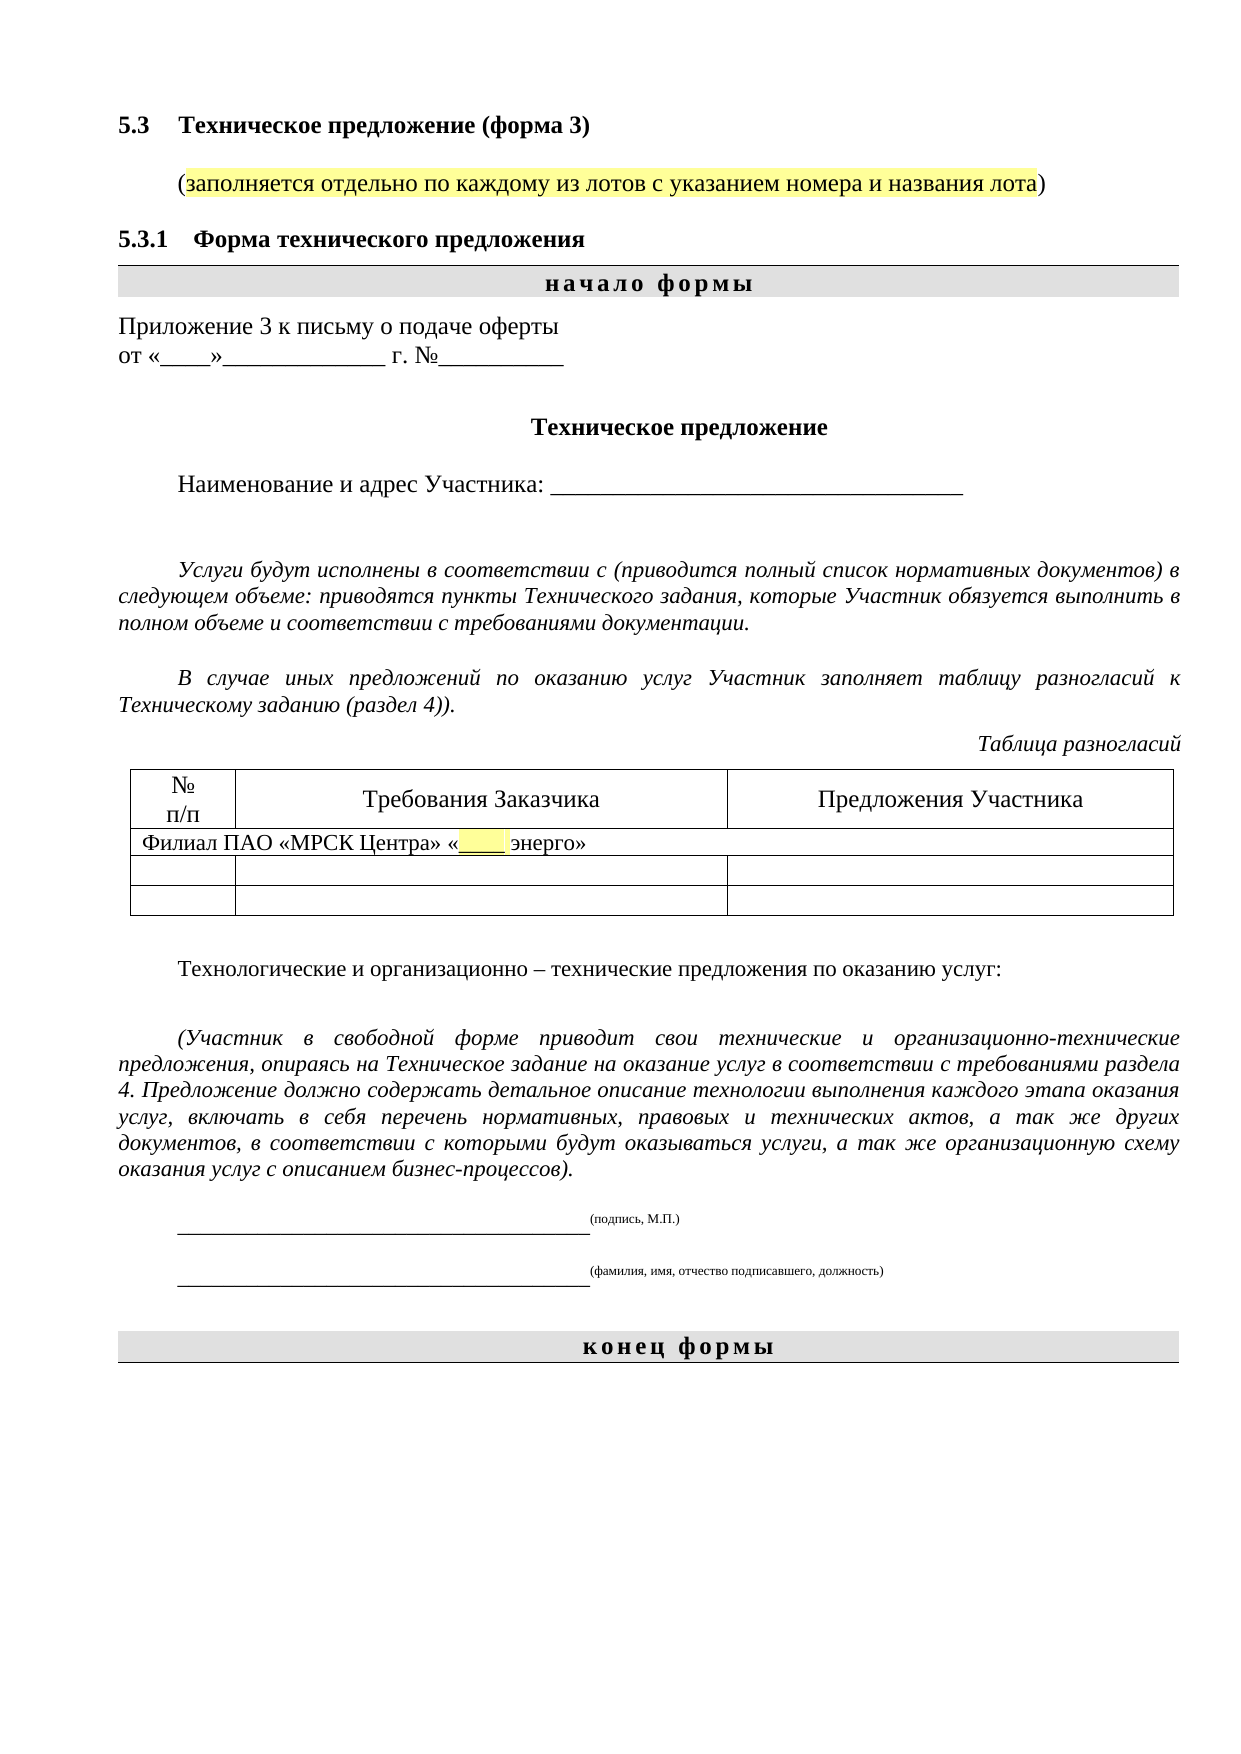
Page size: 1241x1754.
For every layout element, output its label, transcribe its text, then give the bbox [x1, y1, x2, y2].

table_cell Филиал ПАО «МРСК Центра» «____ энерго» [510, 829, 1173, 855]
subtitle Техническое предложение (форма 3) [118, 110, 1181, 139]
table_header Требования Заказчика [236, 770, 727, 828]
table_cell [236, 886, 727, 914]
text В случае иных предложений по оказанию услуг Участник заполняет таблицу разногласий к Техническому заданию (раздел 4)). [118, 664, 1181, 717]
text начало формы [118, 266, 1179, 297]
table_cell [728, 886, 1173, 914]
text Техническое предложение [118, 412, 1181, 441]
text ____________________________________(фамилия, имя, отчество подписавшего, должность) [118, 1263, 1181, 1289]
text Технологические и организационно – технические предложения по оказанию услуг: [118, 955, 1181, 981]
subtitle Форма технического предложения [118, 224, 1181, 253]
table_cell Филиал ПАО «МРСК Центра» «____ энерго» [131, 829, 459, 855]
text конец формы [118, 1331, 1179, 1362]
table_header № п/п [131, 770, 235, 828]
text ____________________________________(подпись, М.П.) [118, 1211, 1181, 1237]
text Приложение 3 к письму о подаче оферты от «____»_____________ г. №__________ [118, 311, 1181, 369]
table_cell [131, 856, 235, 885]
table_cell [131, 886, 235, 914]
table_header Предложения Участника [728, 770, 1173, 828]
table_cell [728, 856, 1173, 885]
text Услуги будут исполнены в соответствии с (приводится полный список нормативных документов) в следующем объеме: приводятся пункты Технического задания, которые Участник обязуется выполнить в полном объеме и соответствии с требованиями документации. [118, 556, 1181, 635]
text (Участник в свободной форме приводит свои технические и организационно-технические предложения, опираясь на Техническое задание на оказание услуг в соответствии с требованиями раздела 4. Предложение должно содержать детальное описание технологии выполнения каждого этапа оказания услуг, включать в себя перечень нормативных, правовых и технических актов, а так же других документов, в соответствии с которыми будут оказываться услуги, а так же организационную схему оказания услуг с описанием бизнес-процессов). [118, 1024, 1181, 1182]
table_cell [236, 856, 727, 885]
text Наименование и адрес Участника: _________________________________ [118, 469, 1181, 498]
text Таблица разногласий [118, 729, 1181, 756]
